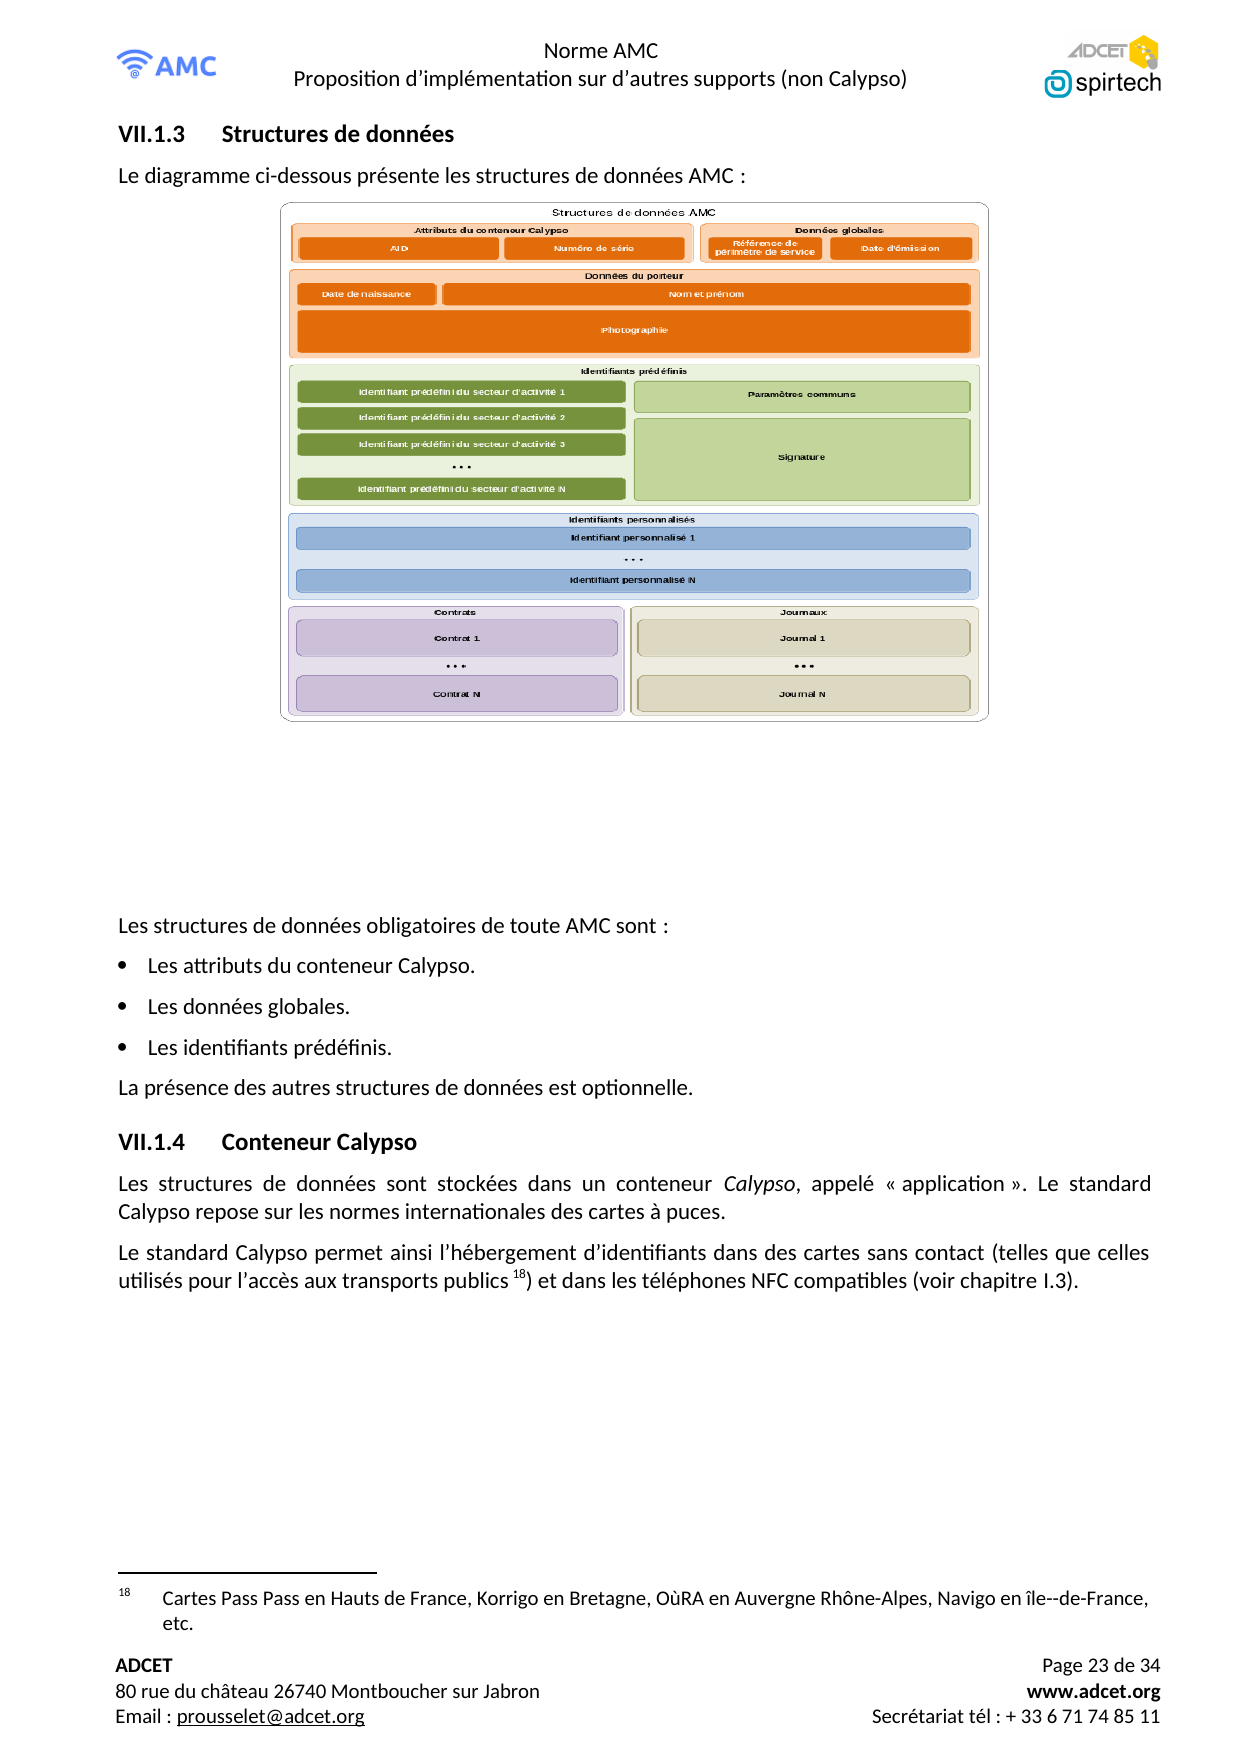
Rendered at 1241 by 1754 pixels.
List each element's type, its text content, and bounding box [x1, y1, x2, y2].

picture [1066, 29, 1161, 98]
picture [115, 34, 220, 93]
text Les structures de données sont stockées dans un conteneur Calypso, appelé « application ». Le standard Calypso repose sur les normes internationales des cartes à puces. [118, 1169, 1152, 1225]
text Le standard Calypso permet ainsi l’hébergement d’identifiants dans des cartes sans contact (telles que celles utilisés pour l’accès aux transports publics ) et dans les téléphones NFC compatibles (voir chapitre I.3). [118, 1238, 1152, 1294]
text Les structures de données obligatoires de toute AMC sont : [118, 911, 1152, 939]
text Le diagramme ci-dessous présente les structures de données AMC : [118, 161, 1152, 189]
subtitle Conteneur Calypso [118, 1126, 1152, 1157]
subtitle Structures de données [118, 118, 1152, 149]
text La présence des autres structures de données est optionnelle. [118, 1073, 1152, 1101]
list Les données globales. [118, 992, 1152, 1020]
list Les identifiants prédéfinis. [118, 1033, 1152, 1061]
picture [1044, 70, 1068, 94]
picture [1055, 80, 1061, 87]
list Les attributs du conteneur Calypso. [118, 952, 1152, 979]
